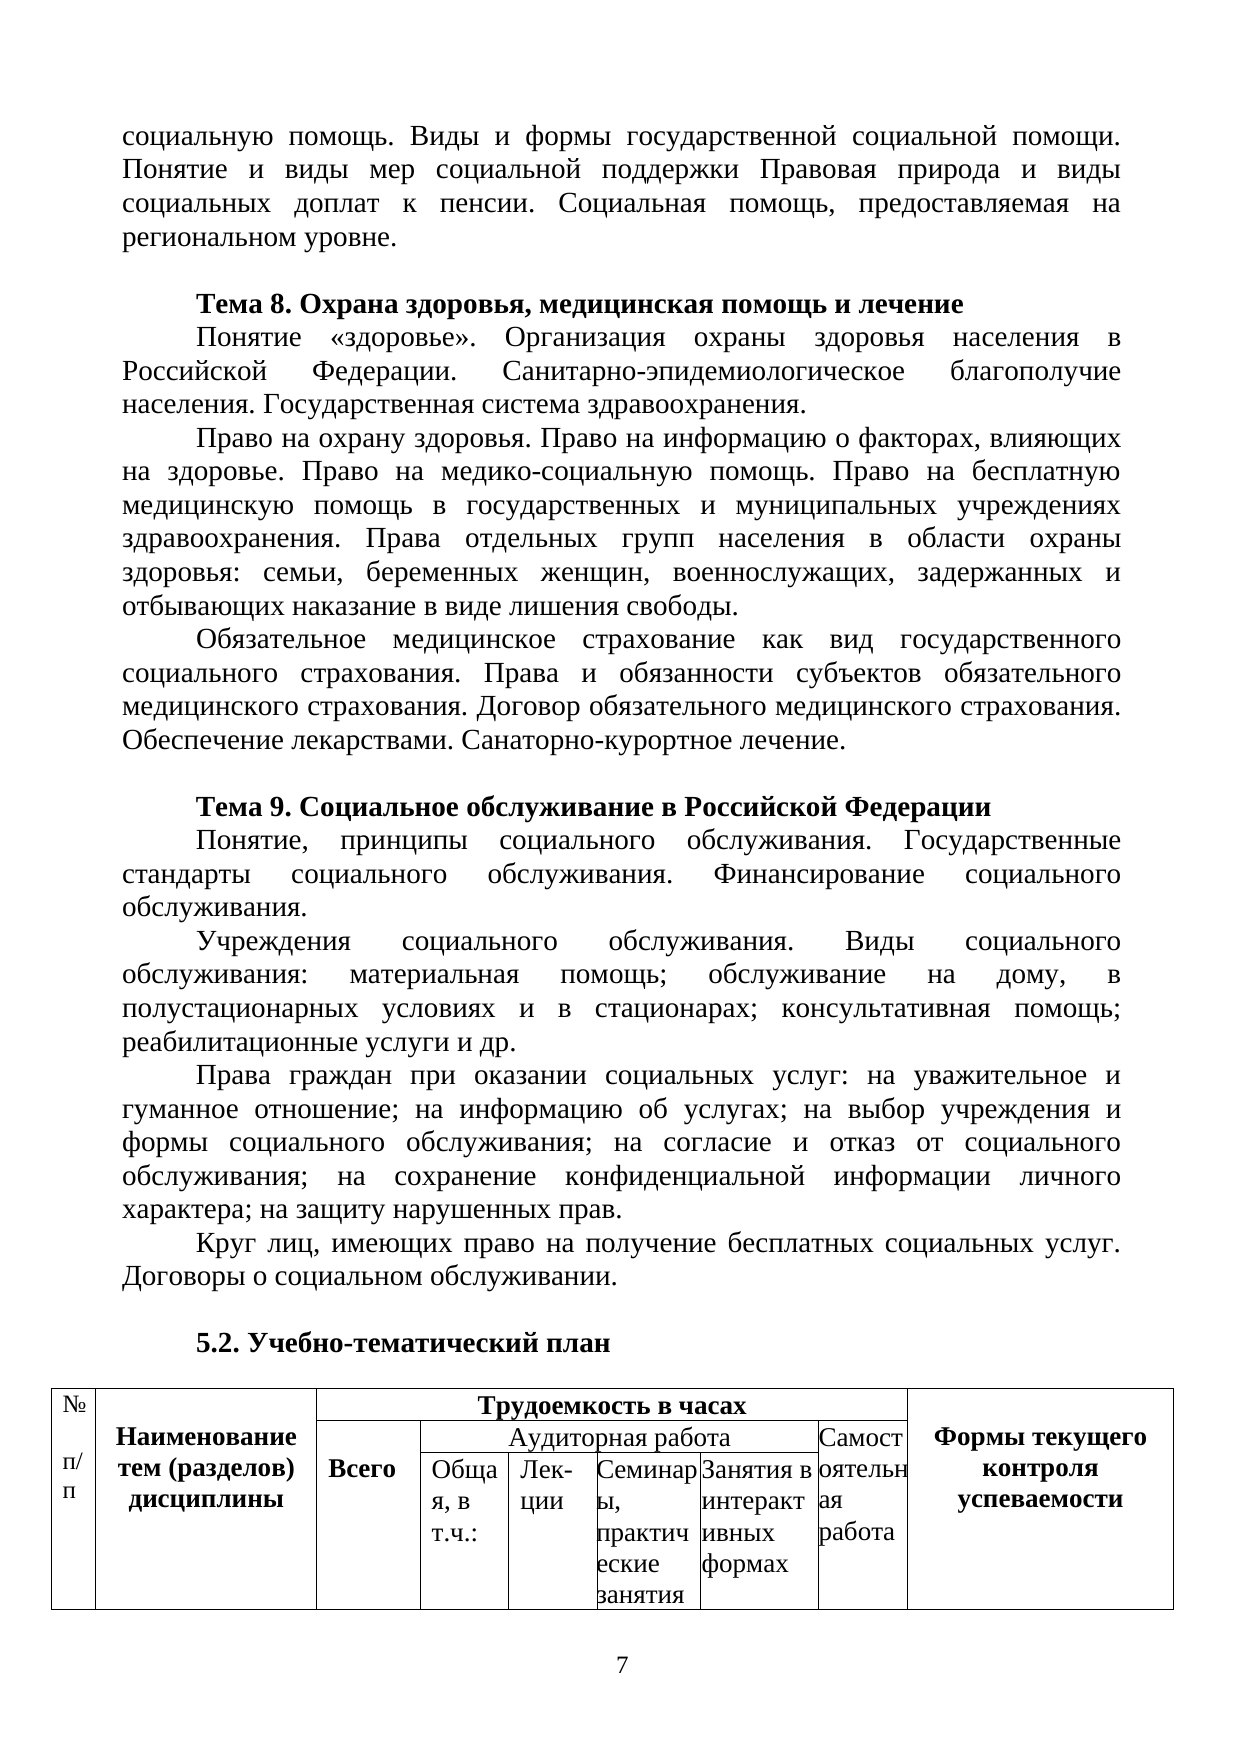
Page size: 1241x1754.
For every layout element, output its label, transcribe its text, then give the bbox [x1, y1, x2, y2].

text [122, 118, 1122, 252]
table_header № п/п [52, 1389, 95, 1609]
table_cell Лек-ции [509, 1453, 597, 1609]
text Тема 9. Социальное обслуживание в Российской Федерации [122, 789, 1122, 822]
text Круг лиц, имеющих право на получение бесплатных социальных услуг. Договоры о социальном обслуживании. [122, 1225, 1122, 1292]
text Право на охрану здоровья. Право на информацию о факторах, влияющих на здоровье. Право на медико-социальную помощь. Право на бесплатную медицинскую помощь в государственных и муниципальных учреждениях здравоохранения. Права отдельных групп населения в области охраны здоровья: семьи, беременных женщин, военнослужащих, задержанных и отбывающих наказание в виде лишения свободы. [122, 420, 1122, 621]
text Тема 8. Охрана здоровья, медицинская помощь и лечение [122, 286, 1122, 319]
text Понятие «здоровье». Организация охраны здоровья населения в Российской Федерации. Санитарно-эпидемиологическое благополучие населения. Государственная система здравоохранения. [122, 319, 1122, 420]
table_header Трудоемкость в часах [317, 1389, 907, 1420]
table_header Формы текущего контроля успеваемости [908, 1389, 1173, 1609]
table_cell Занятия в интерактивных формах [701, 1453, 818, 1609]
table_cell Аудиторная работа [421, 1421, 818, 1452]
subtitle 5.2. Учебно-тематический план [122, 1326, 1122, 1359]
text Понятие, принципы социального обслуживания. Государственные стандарты социального обслуживания. Финансирование социального обслуживания. [122, 822, 1122, 923]
table_cell Общая, в т.ч.: [421, 1453, 508, 1609]
text Обязательное медицинское страхование как вид государственного социального страхования. Права и обязанности субъектов обязательного медицинского страхования. Договор обязательного медицинского страхования. Обеспечение лекарствами. Санаторно-курортное лечение. [122, 621, 1122, 755]
table_cell Семинары, практические занятия [598, 1453, 700, 1609]
table_cell Самостоятельная работа [819, 1421, 907, 1609]
table_header Наименование тем (разделов) дисциплины [96, 1389, 316, 1609]
text Права граждан при оказании социальных услуг: на уважительное и гуманное отношение; на информацию об услугах; на выбор учреждения и формы социального обслуживания; на согласие и отказ от социального обслуживания; на сохранение конфиденциальной информации личного характера; на защиту нарушенных прав. [122, 1057, 1122, 1225]
table_cell Всего [317, 1421, 420, 1609]
text Учреждения социального обслуживания. Виды социального обслуживания: материальная помощь; обслуживание на дому, в полустационарных условиях и в стационарах; консультативная помощь; реабилитационные услуги и др. [122, 923, 1122, 1057]
